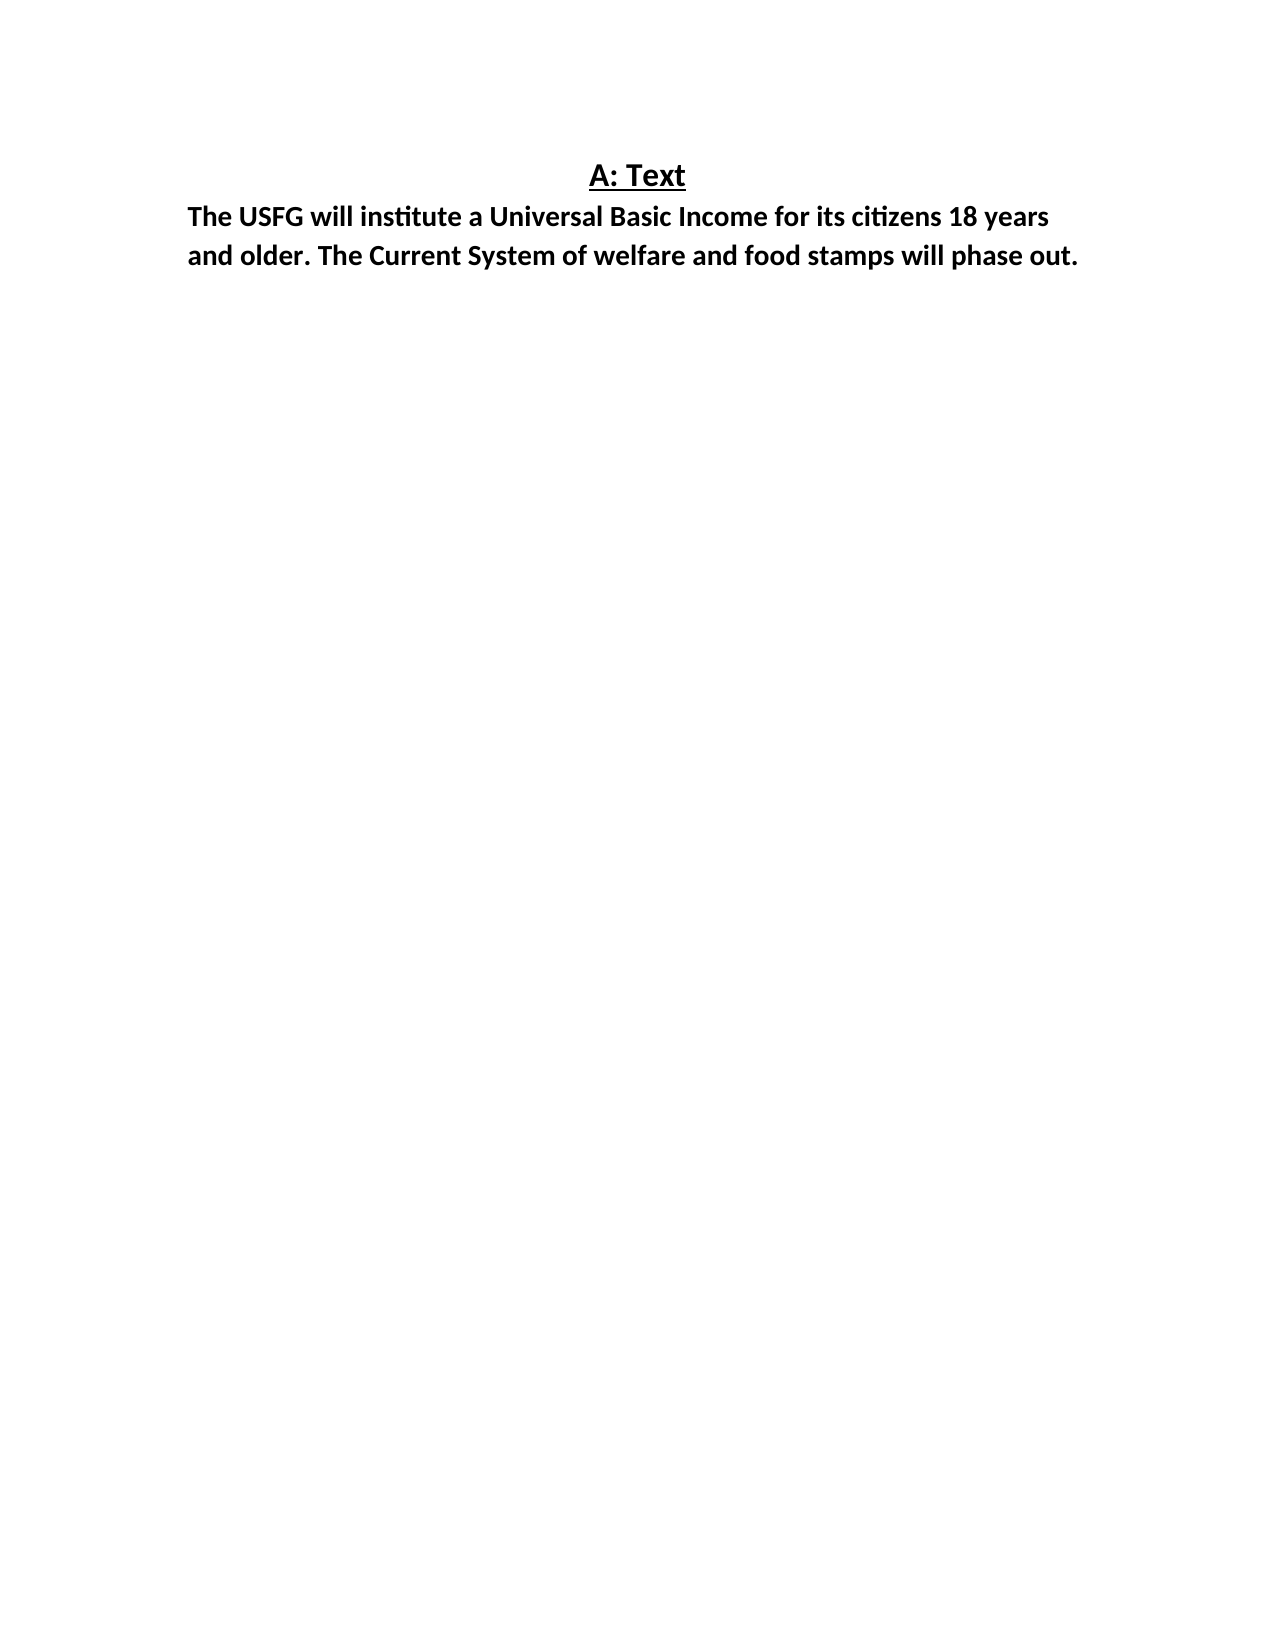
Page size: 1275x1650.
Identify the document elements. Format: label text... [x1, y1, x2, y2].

text The USFG will institute a Universal Basic Income for its citizens 18 years and older. The Current System of welfare and food stamps will phase out. [187, 198, 1087, 272]
subtitle A: Text [187, 154, 1087, 195]
